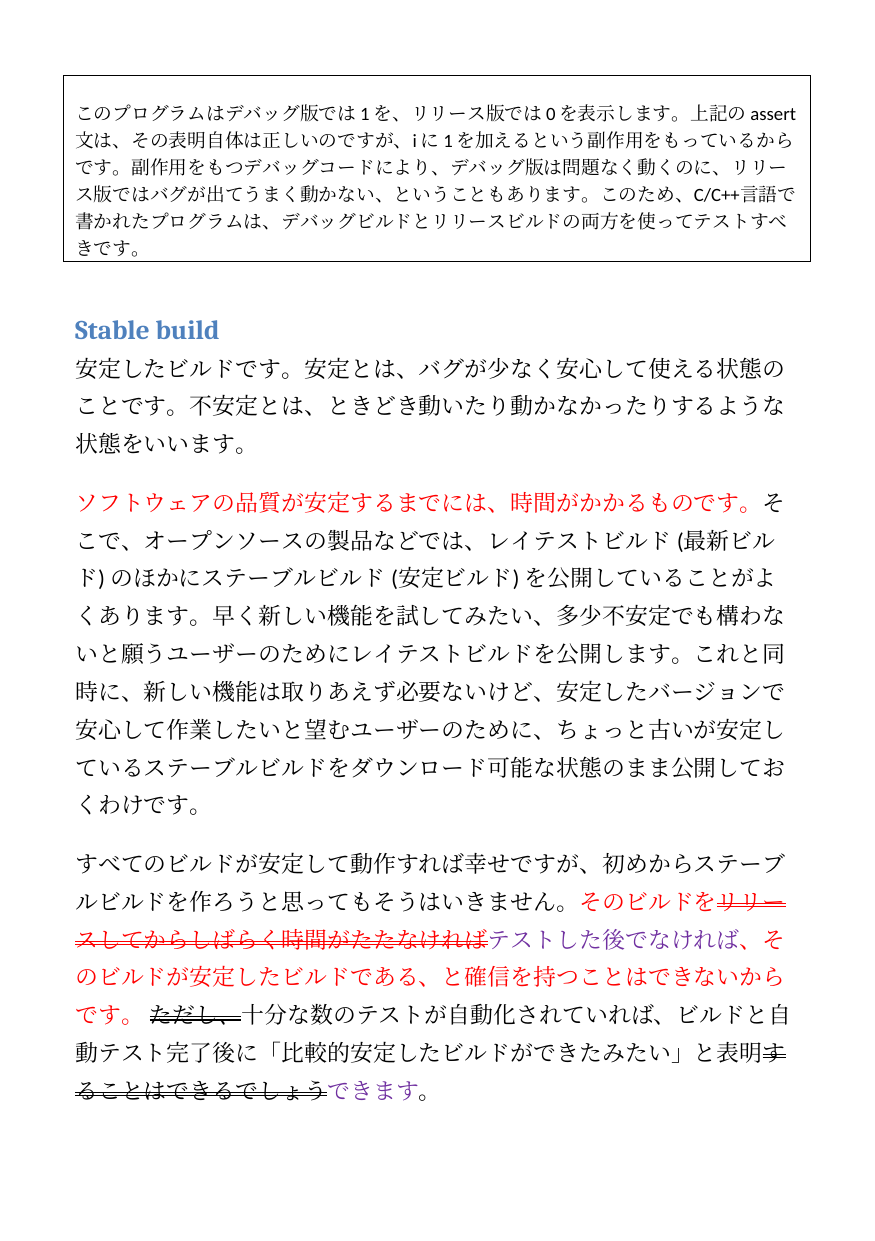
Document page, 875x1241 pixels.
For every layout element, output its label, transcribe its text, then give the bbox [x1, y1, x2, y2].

subtitle Stable build [75, 315, 799, 346]
text すべてのビルドが安定して動作すれば幸せですが、初めからステーブルビルドを作ろうと思ってもそうはいきません。そのビルドをリリースしてからしばらく時間がたたなければテストした後でなければ、そのビルドが安定したビルドである、と確信を持つことはできないからです。 ただし、十分な数のテストが自動化されていれば、ビルドと自動テスト完了後に「比較的安定したビルドができたみたい」と表明することはできるでしょうできます。 [75, 846, 799, 1106]
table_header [64, 76, 810, 261]
text ソフトウェアの品質が安定するまでには、時間がかかるものです。そこで、オープンソースの製品などでは、レイテストビルド (最新ビルド) のほかにステーブルビルド (安定ビルド) を公開していることがよくあります。早く新しい機能を試してみたい、多少不安定でも構わないと願うユーザーのためにレイテストビルドを公開します。これと同時に、新しい機能は取りあえず必要ないけど、安定したバージョンで安心して作業したいと望むユーザーのために、ちょっと古いが安定しているステーブルビルドをダウンロード可能な状態のまま公開しておくわけです。 [75, 485, 799, 820]
text 安定したビルドです。安定とは、バグが少なく安心して使える状態のことです。不安定とは、ときどき動いたり動かなかったりするような状態をいいます。 [75, 351, 799, 459]
